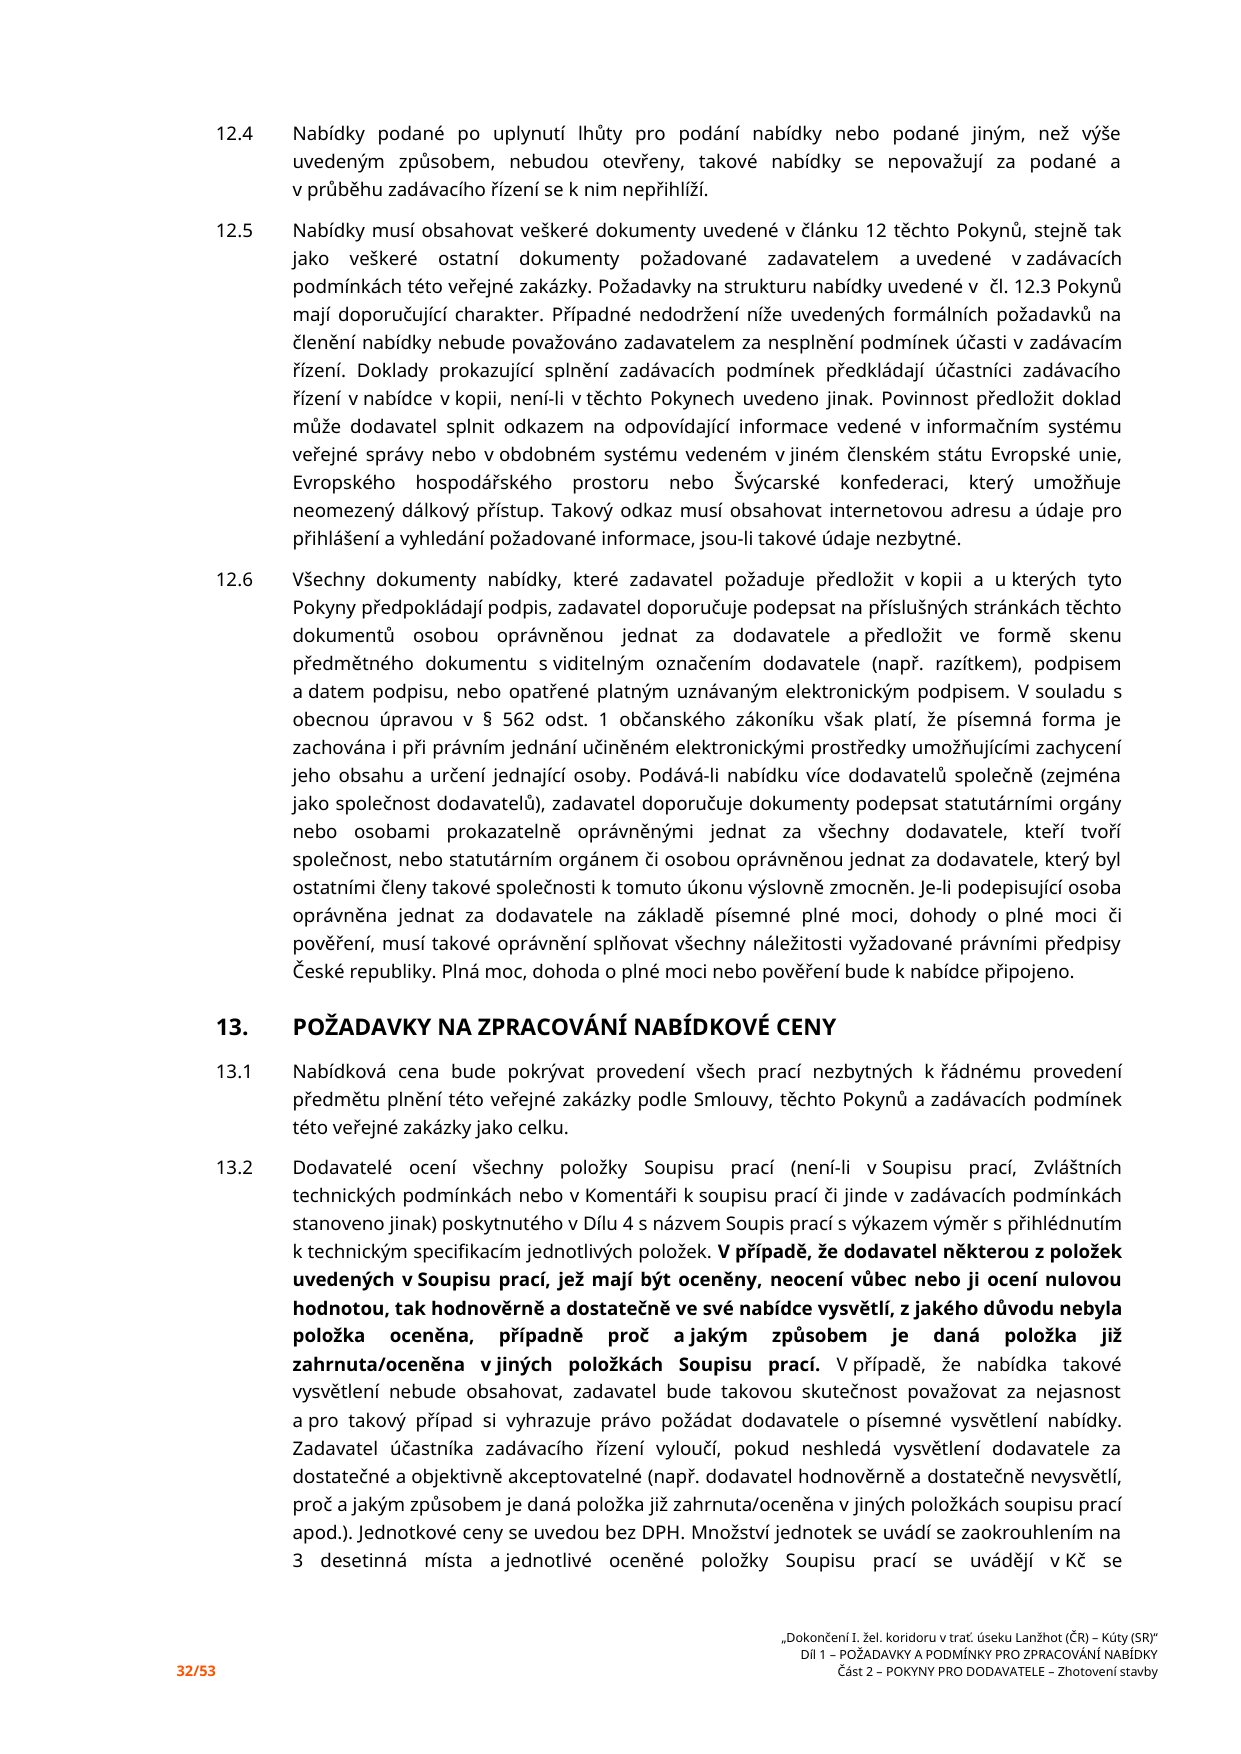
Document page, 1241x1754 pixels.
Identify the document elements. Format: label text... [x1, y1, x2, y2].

text Nabídková cena bude pokrývat provedení všech prací nezbytných k řádnému provedení předmětu plnění této veřejné zakázky podle Smlouvy, těchto Pokynů a zadávacích podmínek této veřejné zakázky jako celku. [216, 1058, 1122, 1140]
text Nabídky podané po uplynutí lhůty pro podání nabídky nebo podané jiným, než výše uvedeným způsobem, nebudou otevřeny, takové nabídky se nepovažují za podané a v průběhu zadávacího řízení se k nim nepřihlíží. [216, 121, 1122, 202]
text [216, 1155, 1122, 1572]
text Všechny dokumenty nabídky, které zadavatel požaduje předložit v kopii a u kterých tyto Pokyny předpokládají podpis, zadavatel doporučuje podepsat na příslušných stránkách těchto dokumentů osobou oprávněnou jednat za dodavatele a předložit ve formě skenu předmětného dokumentu s viditelným označením dodavatele (např. razítkem), podpisem a datem podpisu, nebo opatřené platným uznávaným elektronickým podpisem. V souladu s obecnou úpravou v § 562 odst. 1 občanského zákoníku však platí, že písemná forma je zachována i při právním jednání učiněném elektronickými prostředky umožňujícími zachycení jeho obsahu a určení jednající osoby. Podává-li nabídku více dodavatelů společně (zejména jako společnost dodavatelů), zadavatel doporučuje dokumenty podepsat statutárními orgány nebo osobami prokazatelně oprávněnými jednat za všechny dodavatele, kteří tvoří společnost, nebo statutárním orgánem či osobou oprávněnou jednat za dodavatele, který byl ostatními členy takové společnosti k tomuto úkonu výslovně zmocněn. Je-li podepisující osoba oprávněna jednat za dodavatele na základě písemné plné moci, dohody o plné moci či pověření, musí takové oprávnění splňovat všechny náležitosti vyžadované právními předpisy České republiky. Plná moc, dohoda o plné moci nebo pověření bude k nabídce připojeno. [216, 566, 1122, 984]
text POŽADAVKY NA ZPRACOVÁNÍ NABÍDKOVÉ CENY [216, 1011, 1122, 1042]
text Nabídky musí obsahovat veškeré dokumenty uvedené v článku 12 těchto Pokynů, stejně tak jako veškeré ostatní dokumenty požadované zadavatelem a uvedené v zadávacích podmínkách této veřejné zakázky. Požadavky na strukturu nabídky uvedené v čl. 12.3 Pokynů mají doporučující charakter. Případné nedodržení níže uvedených formálních požadavků na členění nabídky nebude považováno zadavatelem za nesplnění podmínek účasti v zadávacím řízení. Doklady prokazující splnění zadávacích podmínek předkládají účastníci zadávacího řízení v nabídce v kopii, není-li v těchto Pokynech uvedeno jinak. Povinnost předložit doklad může dodavatel splnit odkazem na odpovídající informace vedené v informačním systému veřejné správy nebo v obdobném systému vedeném v jiném členském státu Evropské unie, Evropského hospodářského prostoru nebo Švýcarské konfederaci, který umožňuje neomezený dálkový přístup. Takový odkaz musí obsahovat internetovou adresu a údaje pro přihlášení a vyhledání požadované informace, jsou-li takové údaje nezbytné. [216, 217, 1122, 551]
